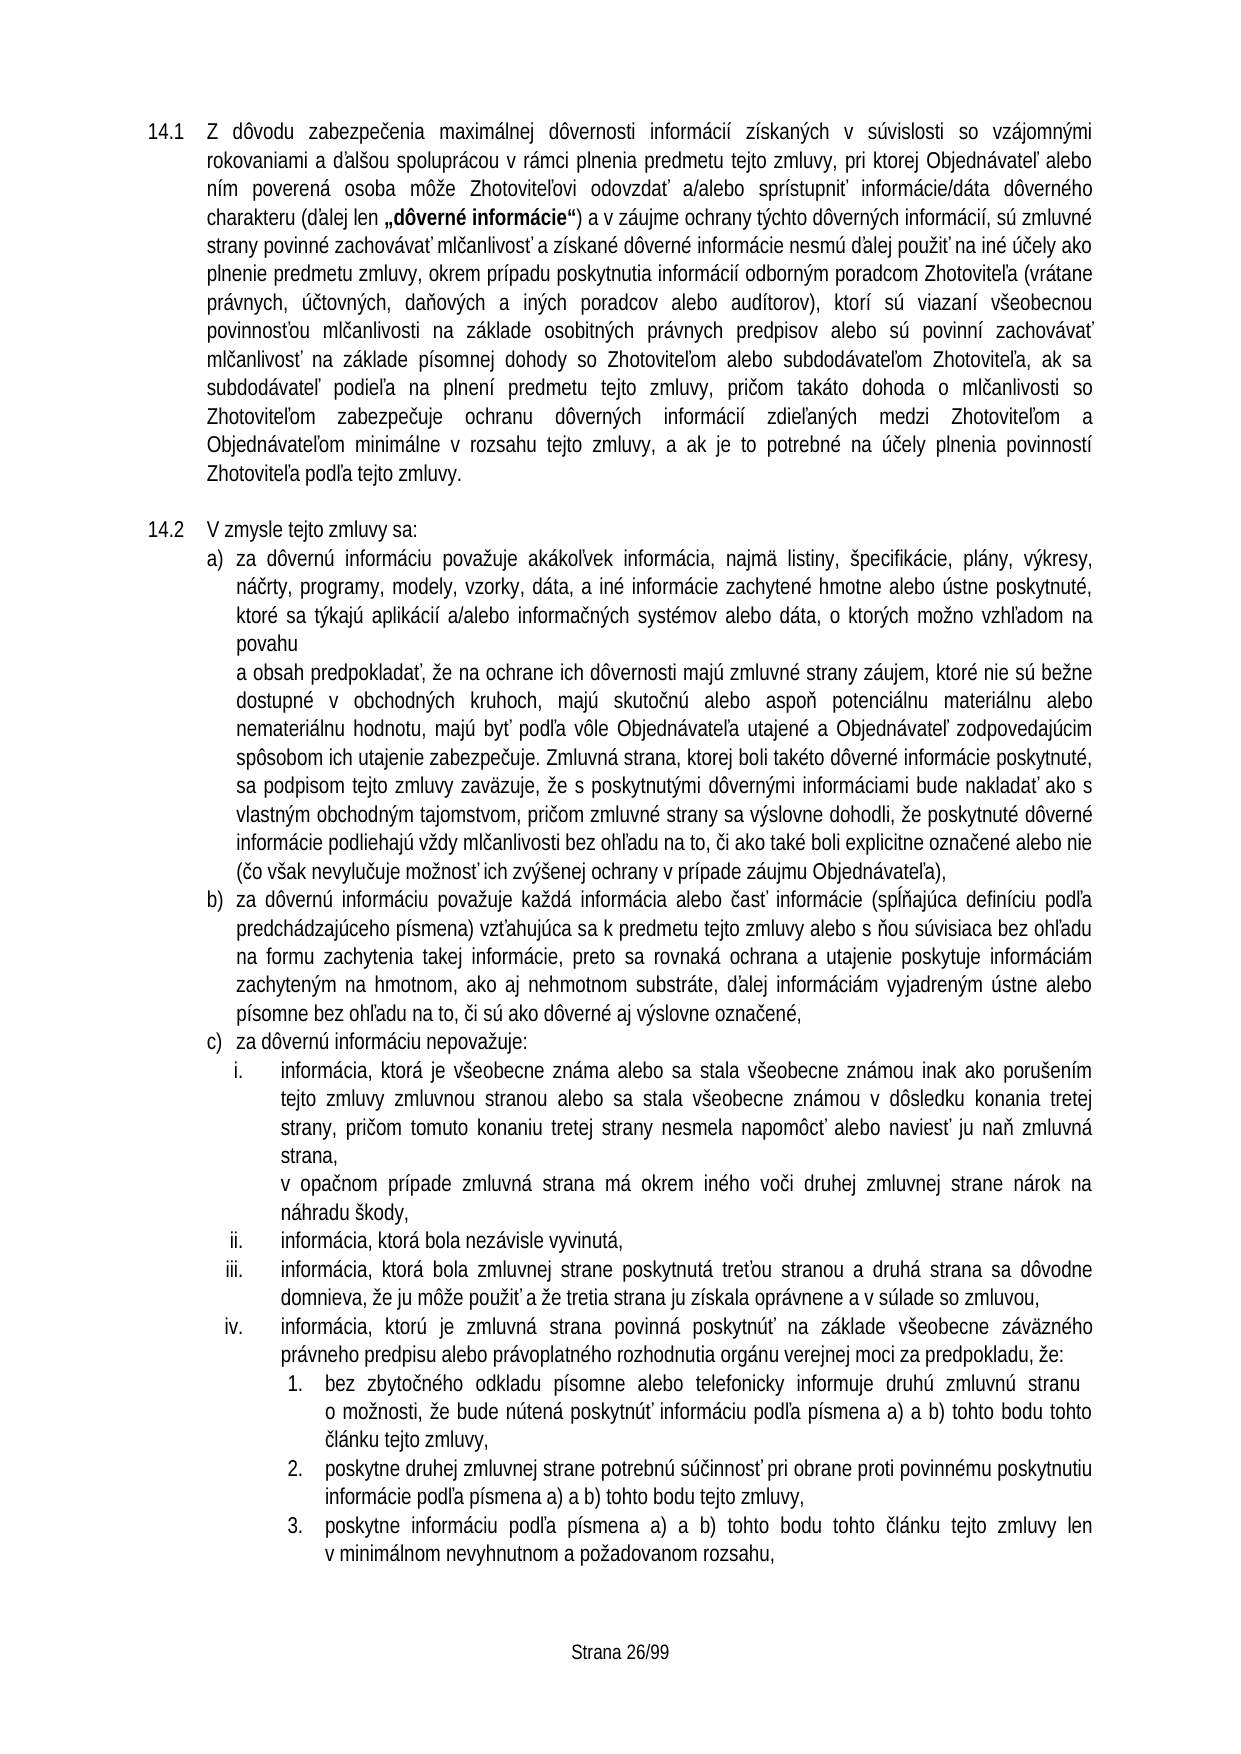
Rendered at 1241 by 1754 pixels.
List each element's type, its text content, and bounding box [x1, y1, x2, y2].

list za dôvernú informáciu nepovažuje: [207, 1028, 1093, 1054]
list poskytne informáciu podľa písmena a) a b) tohto bodu tohto článku tejto zmluvy len v minimálnom nevyhnutnom a požadovanom rozsahu, [287, 1512, 1093, 1566]
list za dôvernú informáciu považuje každá informácia alebo časť informácie (spĺňajúca definíciu podľa predchádzajúceho písmena) vzťahujúca sa k predmetu tejto zmluvy alebo s ňou súvisiaca bez ohľadu na formu zachytenia takej informácie, preto sa rovnaká ochrana a utajenie poskytuje informáciám zachyteným na hmotnom, ako aj nehmotnom substráte, ďalej informáciám vyjadreným ústne alebo písomne bez ohľadu na to, či sú ako dôverné aj výslovne označené, [207, 886, 1093, 1026]
list informácia, ktorú je zmluvná strana povinná poskytnúť na základe všeobecne záväzného právneho predpisu alebo právoplatného rozhodnutia orgánu verejnej moci za predpokladu, že: [243, 1313, 1093, 1367]
list informácia, ktorá bola nezávisle vyvinutá, [243, 1227, 1093, 1254]
list za dôvernú informáciu považuje akákoľvek informácia, najmä listiny, špecifikácie, plány, výkresy, náčrty, programy, modely, vzorky, dáta, a iné informácie zachytené hmotne alebo ústne poskytnuté, ktoré sa týkajú aplikácií a/alebo informačných systémov alebo dáta, o ktorých možno vzhľadom na povahu a obsah predpokladať, že na ochrane ich dôvernosti majú zmluvné strany záujem, ktoré nie sú bežne dostupné v obchodných kruhoch, majú skutočnú alebo aspoň potenciálnu materiálnu alebo nemateriálnu hodnotu, majú byť podľa vôle Objednávateľa utajené a Objednávateľ zodpovedajúcim spôsobom ich utajenie zabezpečuje. Zmluvná strana, ktorej boli takéto dôverné informácie poskytnuté, sa podpisom tejto zmluvy zaväzuje, že s poskytnutými dôvernými informáciami bude nakladať ako s vlastným obchodným tajomstvom, pričom zmluvné strany sa výslovne dohodli, že poskytnuté dôverné informácie podliehajú vždy mlčanlivosti bez ohľadu na to, či ako také boli explicitne označené alebo nie (čo však nevylučuje možnosť ich zvýšenej ochrany v prípade záujmu Objednávateľa), [207, 545, 1093, 884]
list bez zbytočného odkladu písomne alebo telefonicky informuje druhú zmluvnú stranu o možnosti, že bude nútená poskytnúť informáciu podľa písmena a) a b) tohto bodu tohto článku tejto zmluvy, [287, 1369, 1093, 1453]
list informácia, ktorá je všeobecne známa alebo sa stala všeobecne známou inak ako porušením tejto zmluvy zmluvnou stranou alebo sa stala všeobecne známou v dôsledku konania tretej strany, pričom tomuto konaniu tretej strany nesmela napomôcť alebo naviesť ju naň zmluvná strana, v opačnom prípade zmluvná strana má okrem iného voči druhej zmluvnej strane nárok na náhradu škody, [243, 1057, 1093, 1225]
list poskytne druhej zmluvnej strane potrebnú súčinnosť pri obrane proti povinnému poskytnutiu informácie podľa písmena a) a b) tohto bodu tejto zmluvy, [287, 1455, 1093, 1509]
list Z dôvodu zabezpečenia maximálnej dôvernosti informácií získaných v súvislosti so vzájomnými rokovaniami a ďalšou spoluprácou v rámci plnenia predmetu tejto zmluvy, pri ktorej Objednávateľ alebo ním poverená osoba môže Zhotoviteľovi odovzdať a/alebo sprístupniť informácie/dáta dôverného charakteru (ďalej len „dôverné informácie“) a v záujme ochrany týchto dôverných informácií, sú zmluvné strany povinné zachovávať mlčanlivosť a získané dôverné informácie nesmú ďalej použiť na iné účely ako plnenie predmetu zmluvy, okrem prípadu poskytnutia informácií odborným poradcom Zhotoviteľa (vrátane právnych, účtovných, daňových a iných poradcov alebo audítorov), ktorí sú viazaní všeobecnou povinnosťou mlčanlivosti na základe osobitných právnych predpisov alebo sú povinní zachovávať mlčanlivosť na základe písomnej dohody so Zhotoviteľom alebo subdodávateľom Zhotoviteľa, ak sa subdodávateľ podieľa na plnení predmetu tejto zmluvy, pričom takáto dohoda o mlčanlivosti so Zhotoviteľom zabezpečuje ochranu dôverných informácií zdieľaných medzi Zhotoviteľom a Objednávateľom minimálne v rozsahu tejto zmluvy, a ak je to potrebné na účely plnenia povinností Zhotoviteľa podľa tejto zmluvy. [148, 118, 1093, 486]
list informácia, ktorá bola zmluvnej strane poskytnutá treťou stranou a druhá strana sa dôvodne domnieva, že ju môže použiť a že tretia strana ju získala oprávnene a v súlade so zmluvou, [243, 1256, 1093, 1311]
list V zmysle tejto zmluvy sa: [148, 516, 1093, 543]
